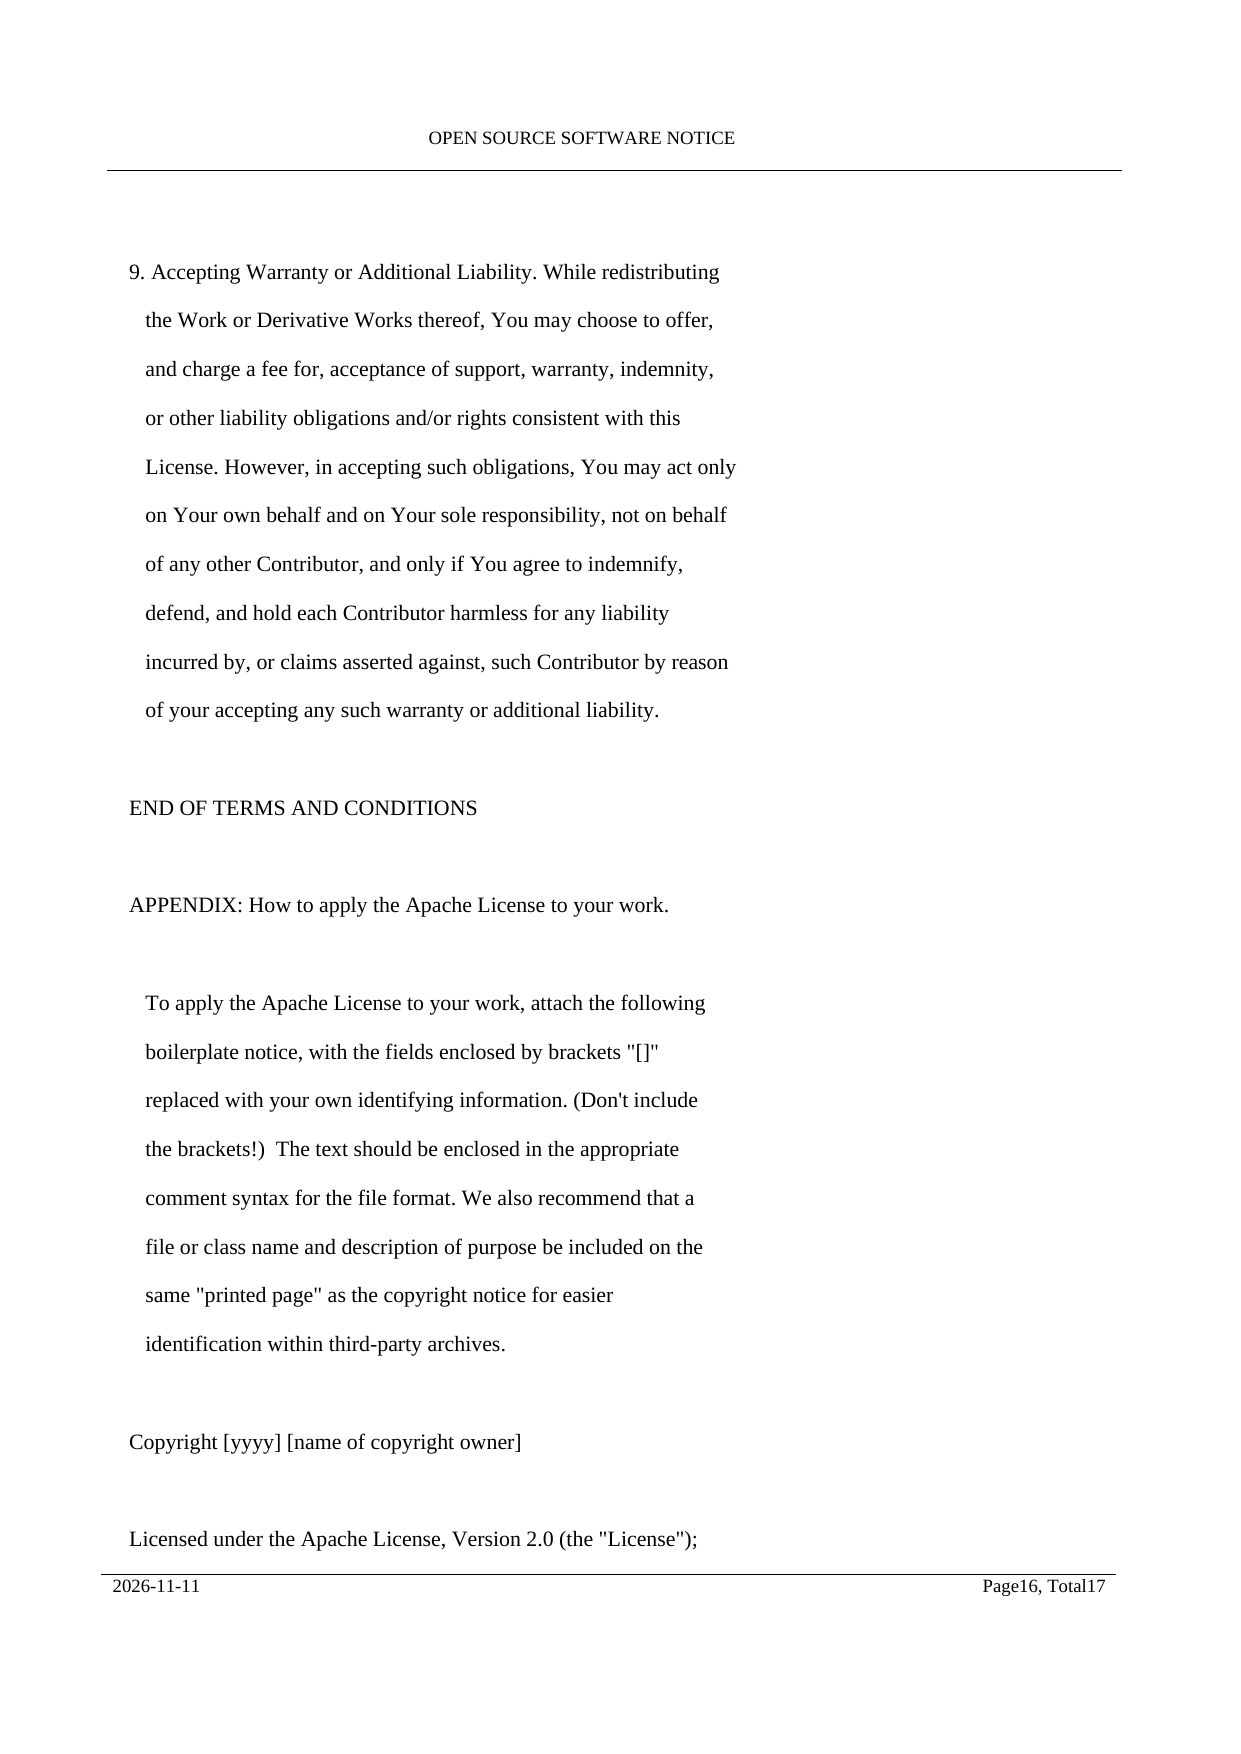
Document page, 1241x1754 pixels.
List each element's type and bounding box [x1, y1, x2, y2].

text [112, 206, 1128, 1555]
